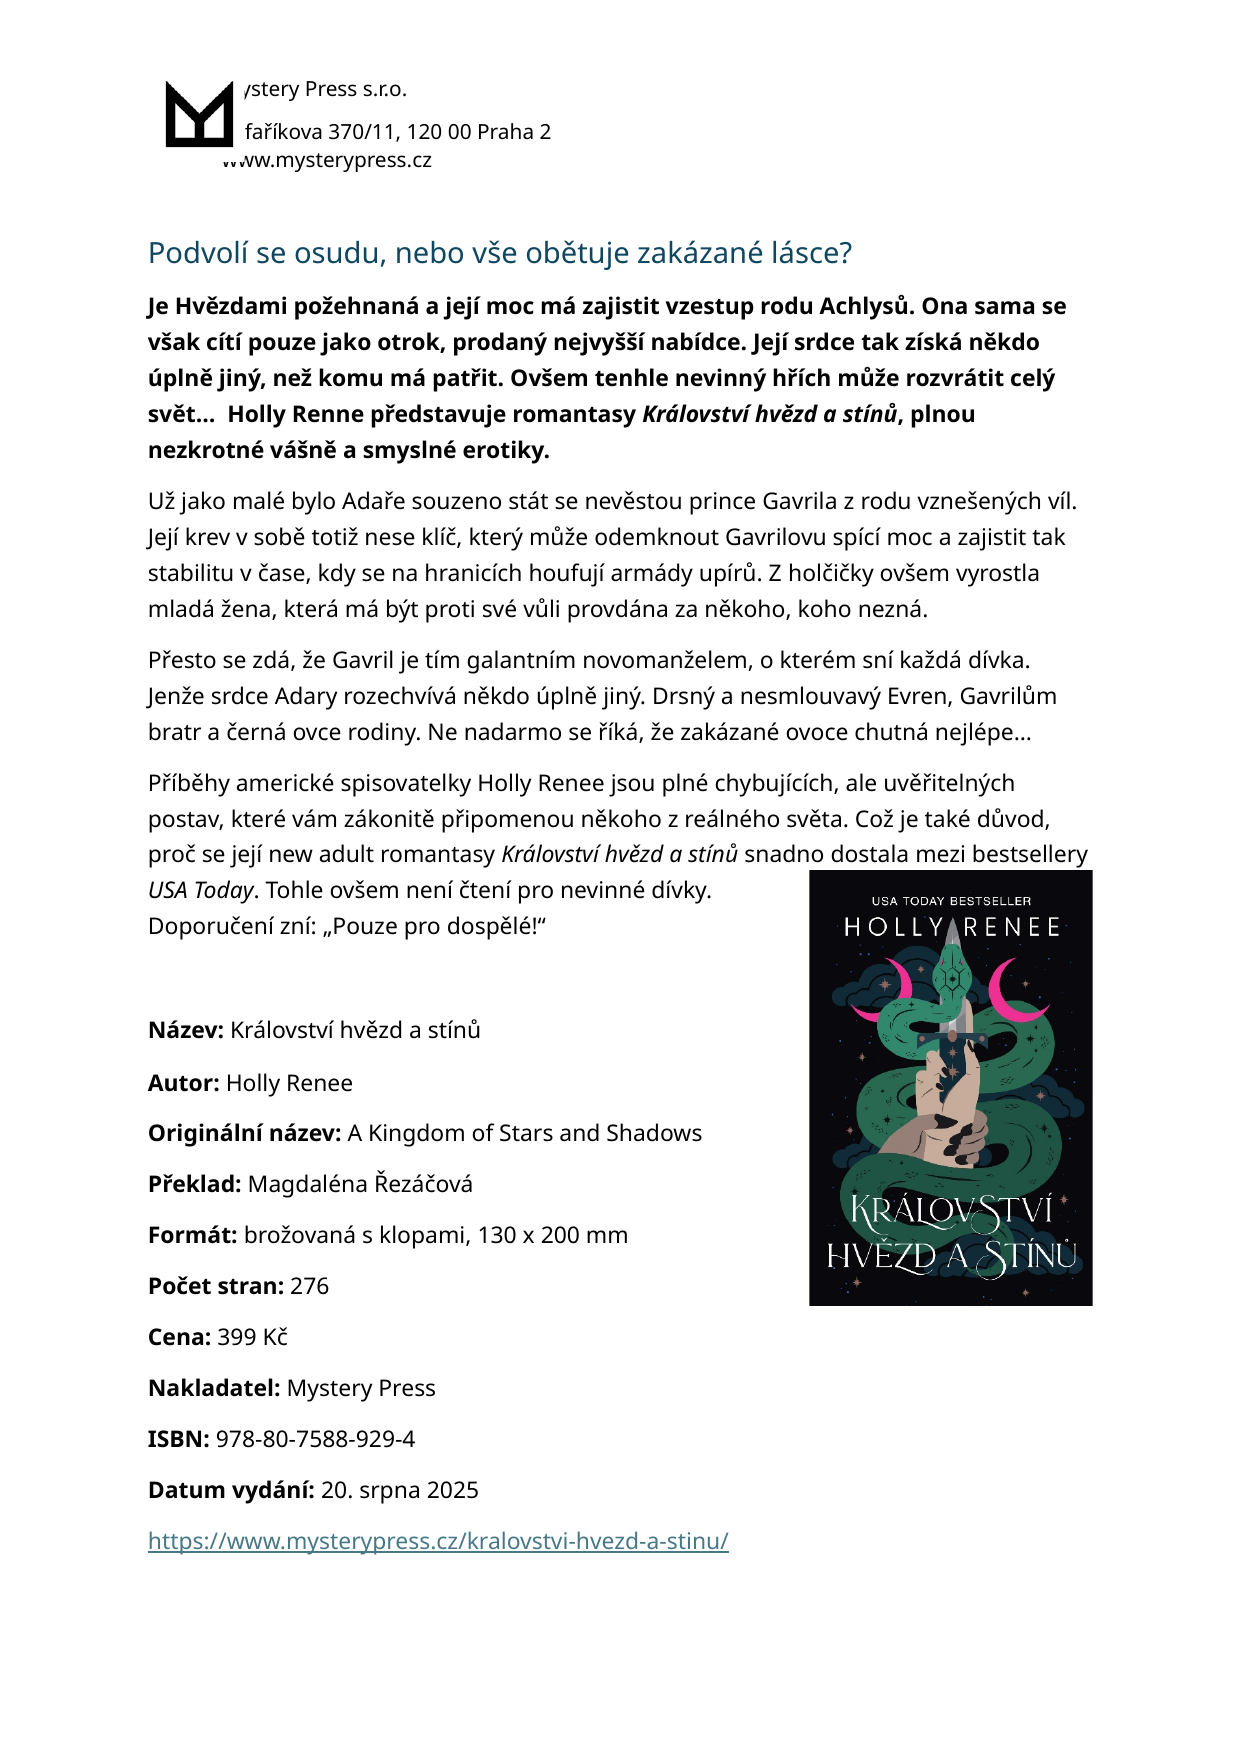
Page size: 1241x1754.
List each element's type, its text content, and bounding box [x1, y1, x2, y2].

picture [809, 870, 1093, 1306]
text Počet stran: 276 [148, 1270, 809, 1301]
text Přesto se zdá, že Gavril je tím galantním novomanželem, o kterém sní každá dívka. Jenže srdce Adary rozechvívá někdo úplně jiný. Drsný a nesmlouvavý Evren, Gavrilům bratr a černá ovce rodiny. Ne nadarmo se říká, že zakázané ovoce chutná nejlépe… [148, 644, 1093, 747]
text Je Hvězdami požehnaná a její moc má zajistit vzestup rodu Achlysů. Ona sama se však cítí pouze jako otrok, prodaný nejvyšší nabídce. Její srdce tak získá někdo úplně jiný, než komu má patřit. Ovšem tenhle nevinný hřích může rozvrátit celý svět… Holly Renne představuje romantasy Království hvězd a stínů, plnou nezkrotné vášně a smyslné erotiky. [148, 290, 1093, 465]
text https://www.mysterypress.cz/kralovstvi-hvezd-a-stinu/ [148, 1525, 1093, 1556]
text Formát: brožovaná s klopami, 130 x 200 mm [148, 1219, 809, 1251]
text Nakladatel: Mystery Press [148, 1372, 1093, 1403]
text Už jako malé bylo Adaře souzeno stát se nevěstou prince Gavrila z rodu vznešených víl. Její krev v sobě totiž nese klíč, který může odemknout Gavrilovu spící moc a zajistit tak stabilitu v čase, kdy se na hranicích houfují armády upírů. Z holčičky ovšem vyrostla mladá žena, která má být proti své vůli provdána za někoho, koho nezná. [148, 485, 1093, 624]
subtitle Podvolí se osudu, nebo vše obětuje zakázané lásce? [148, 232, 1093, 272]
text Překlad: Magdaléna Řezáčová [148, 1168, 809, 1199]
text Cena: 399 Kč [148, 1321, 1093, 1352]
picture [147, 60, 244, 160]
text Autor: Holly Renee [148, 1066, 809, 1098]
text Originální název: A Kingdom of Stars and Shadows [148, 1117, 809, 1149]
text ISBN: 978-80-7588-929-4 [148, 1423, 1093, 1454]
text Název: Království hvězd a stínů [148, 1014, 809, 1045]
text Datum vydání: 20. srpna 2025 [148, 1474, 1093, 1505]
text Příběhy americké spisovatelky Holly Renee jsou plné chybujících, ale uvěřitelných postav, které vám zákonitě připomenou někoho z reálného světa. Což je také důvod, proč se její new adult romantasy Království hvězd a stínů snadno dostala mezi bestsellery USA Today. Tohle ovšem není čtení pro nevinné dívky. Doporučení zní: „Pouze pro dospělé!“ [148, 767, 1093, 942]
